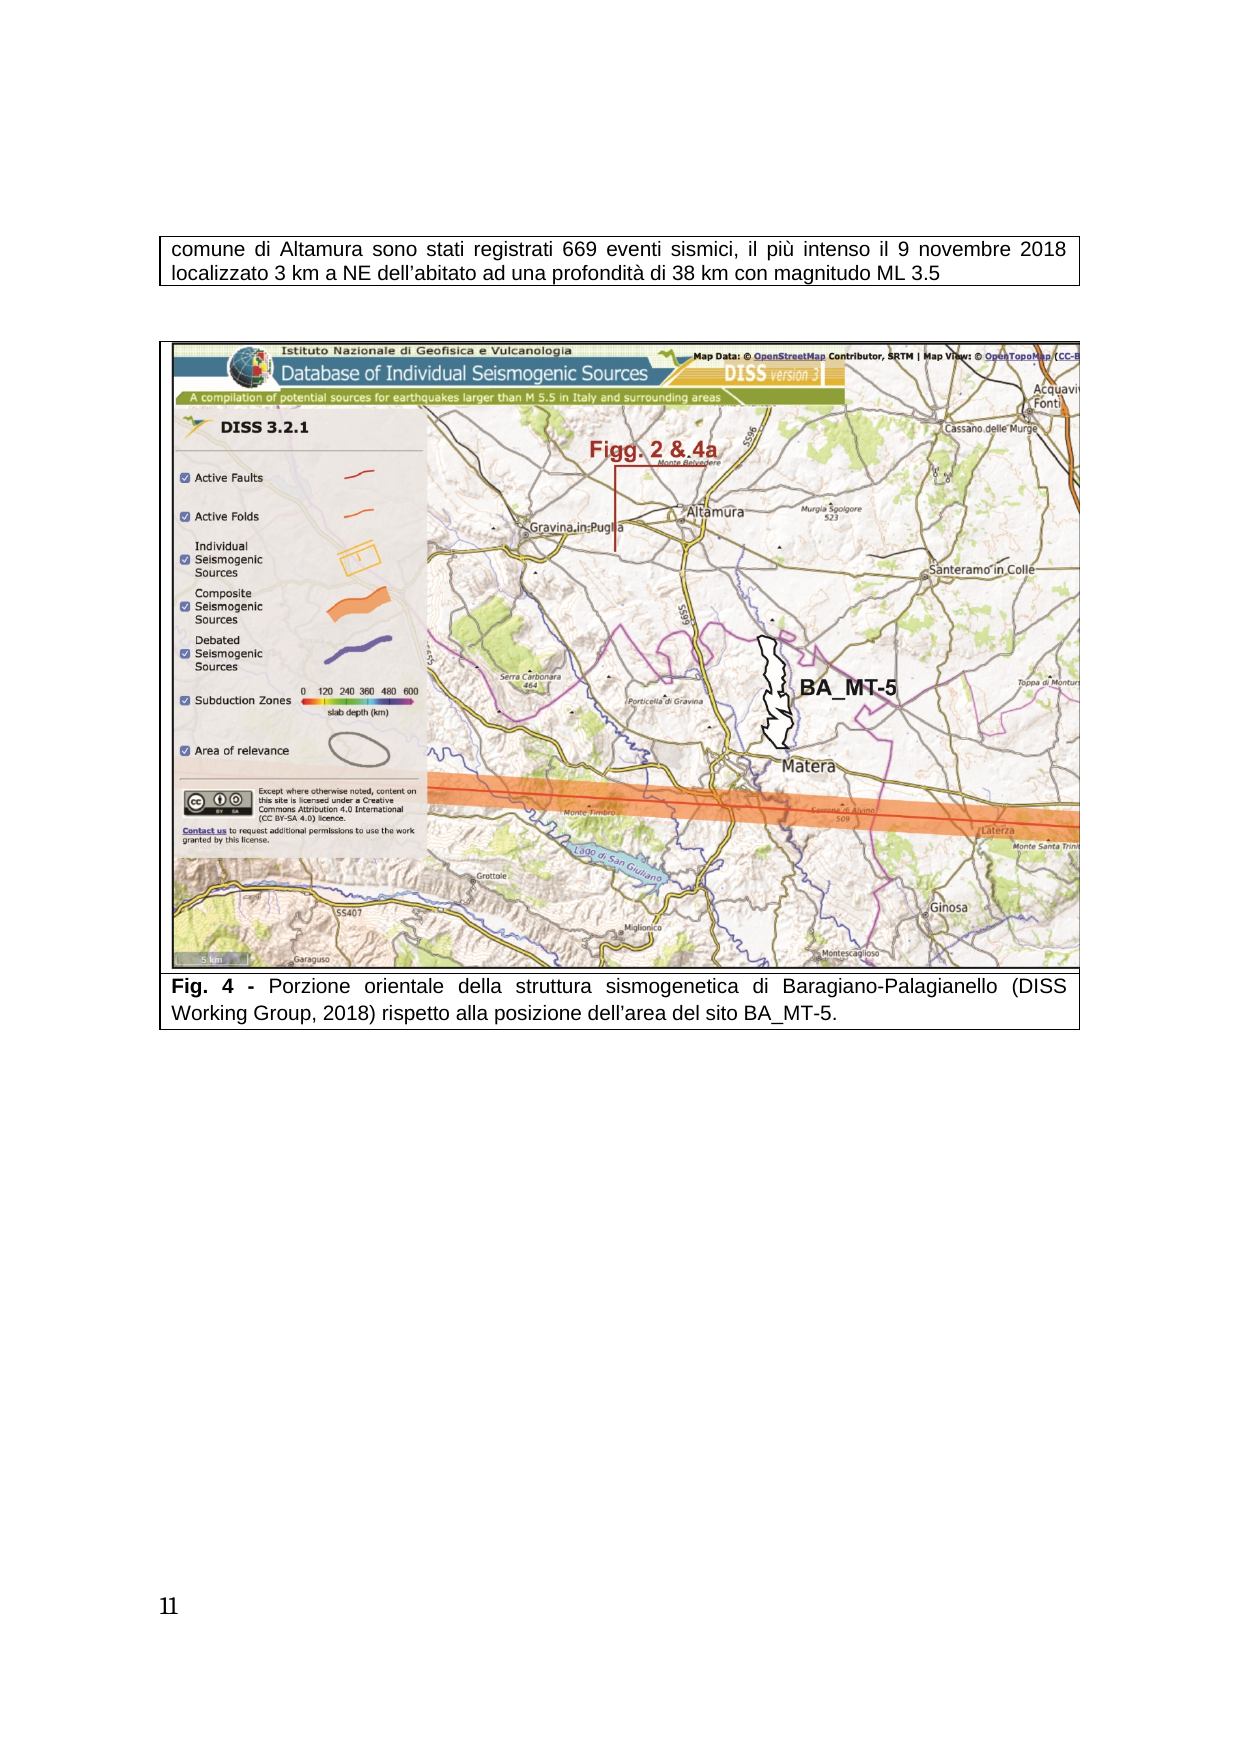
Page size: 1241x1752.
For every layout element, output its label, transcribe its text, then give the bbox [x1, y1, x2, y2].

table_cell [161, 237, 1079, 285]
table_header [161, 342, 1079, 973]
picture [171, 342, 1080, 969]
table_cell Fig. 4 - Porzione orientale della struttura sismogenetica di Baragiano-Palagianello (DISS Working Group, 2018) rispetto alla posizione dell’area del sito BA_MT-5. [161, 974, 1079, 1029]
